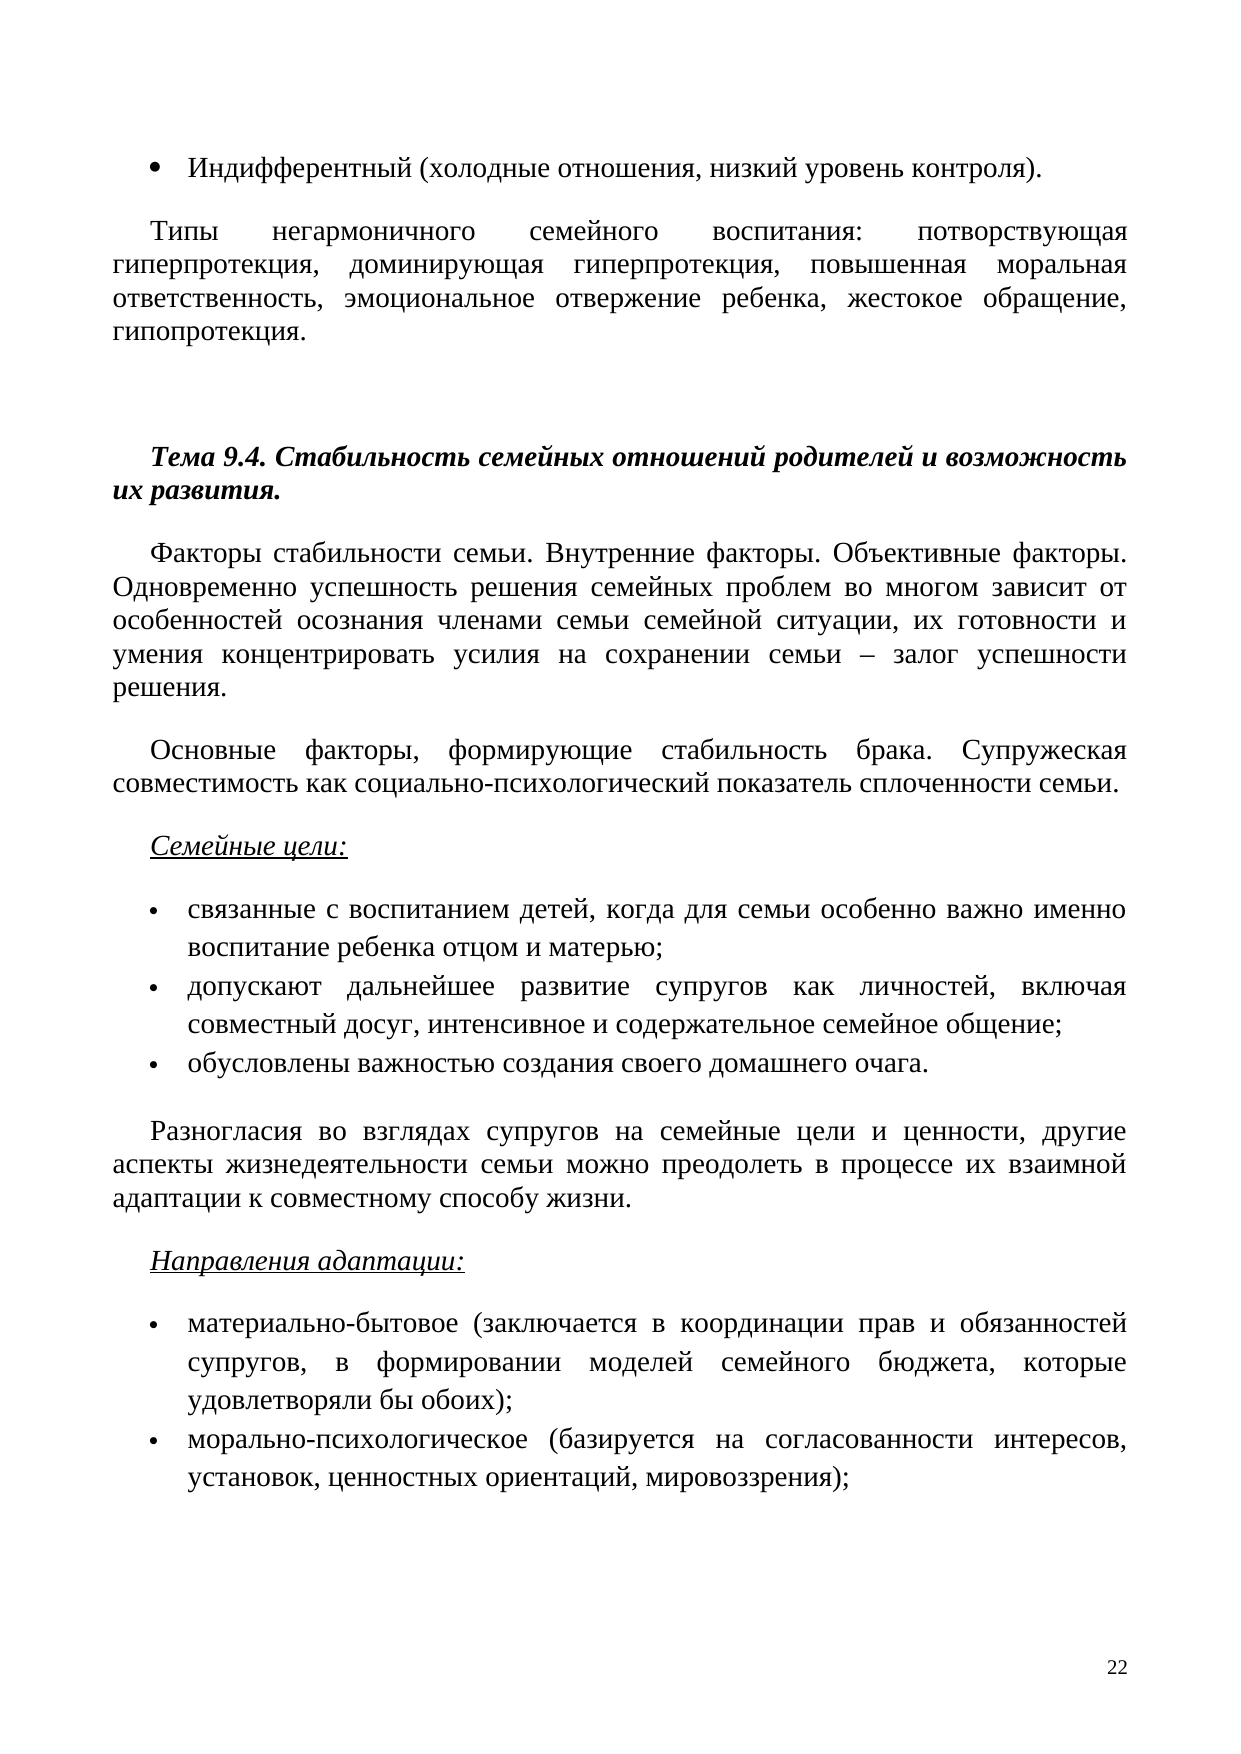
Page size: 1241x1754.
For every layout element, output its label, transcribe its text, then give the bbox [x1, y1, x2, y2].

list допускают дальнейшее развитие супругов как личностей, включая совместный досуг, интенсивное и содержательное семейное общение; [150, 968, 1128, 1040]
text Направления адаптации: [112, 1243, 1128, 1276]
list морально-психологическое (базируется на согласованности интересов, установок, ценностных ориентаций, мировоззрения); [150, 1421, 1128, 1493]
list обусловлены важностью создания своего домашнего очага. [150, 1045, 1128, 1079]
list Индифферентный (холодные отношения, низкий уровень контроля). [150, 150, 1128, 184]
text Типы негармоничного семейного воспитания: потворствующая гиперпротекция, доминирующая гиперпротекция, повышенная моральная ответственность, эмоциональное отвержение ребенка, жестокое обращение, гипопротекция. [112, 213, 1128, 347]
text Тема 9.4. Стабильность семейных отношений родителей и возможность их развития. [112, 439, 1128, 506]
text Факторы стабильности семьи. Внутренние факторы. Объективные факторы. Одновременно успешность решения семейных проблем во многом зависит от особенностей осознания членами семьи семейной ситуации, их готовности и умения концентрировать усилия на сохранении семьи – залог успешности решения. [112, 535, 1128, 703]
list материально-бытовое (заключается в координации прав и обязанностей супругов, в формировании моделей семейного бюджета, которые удовлетворяли бы обоих); [150, 1305, 1128, 1416]
text Разногласия во взглядах супругов на семейные цели и ценности, другие аспекты жизнедеятельности семьи можно преодолеть в процессе их взаимной адаптации к совместному способу жизни. [112, 1113, 1128, 1213]
text Основные факторы, формирующие стабильность брака. Супружеская совместимость как социально-психологический показатель сплоченности семьи. [112, 732, 1128, 799]
list связанные с воспитанием детей, когда для семьи особенно важно именно воспитание ребенка отцом и матерью; [150, 891, 1128, 963]
text Семейные цели: [112, 828, 1128, 862]
